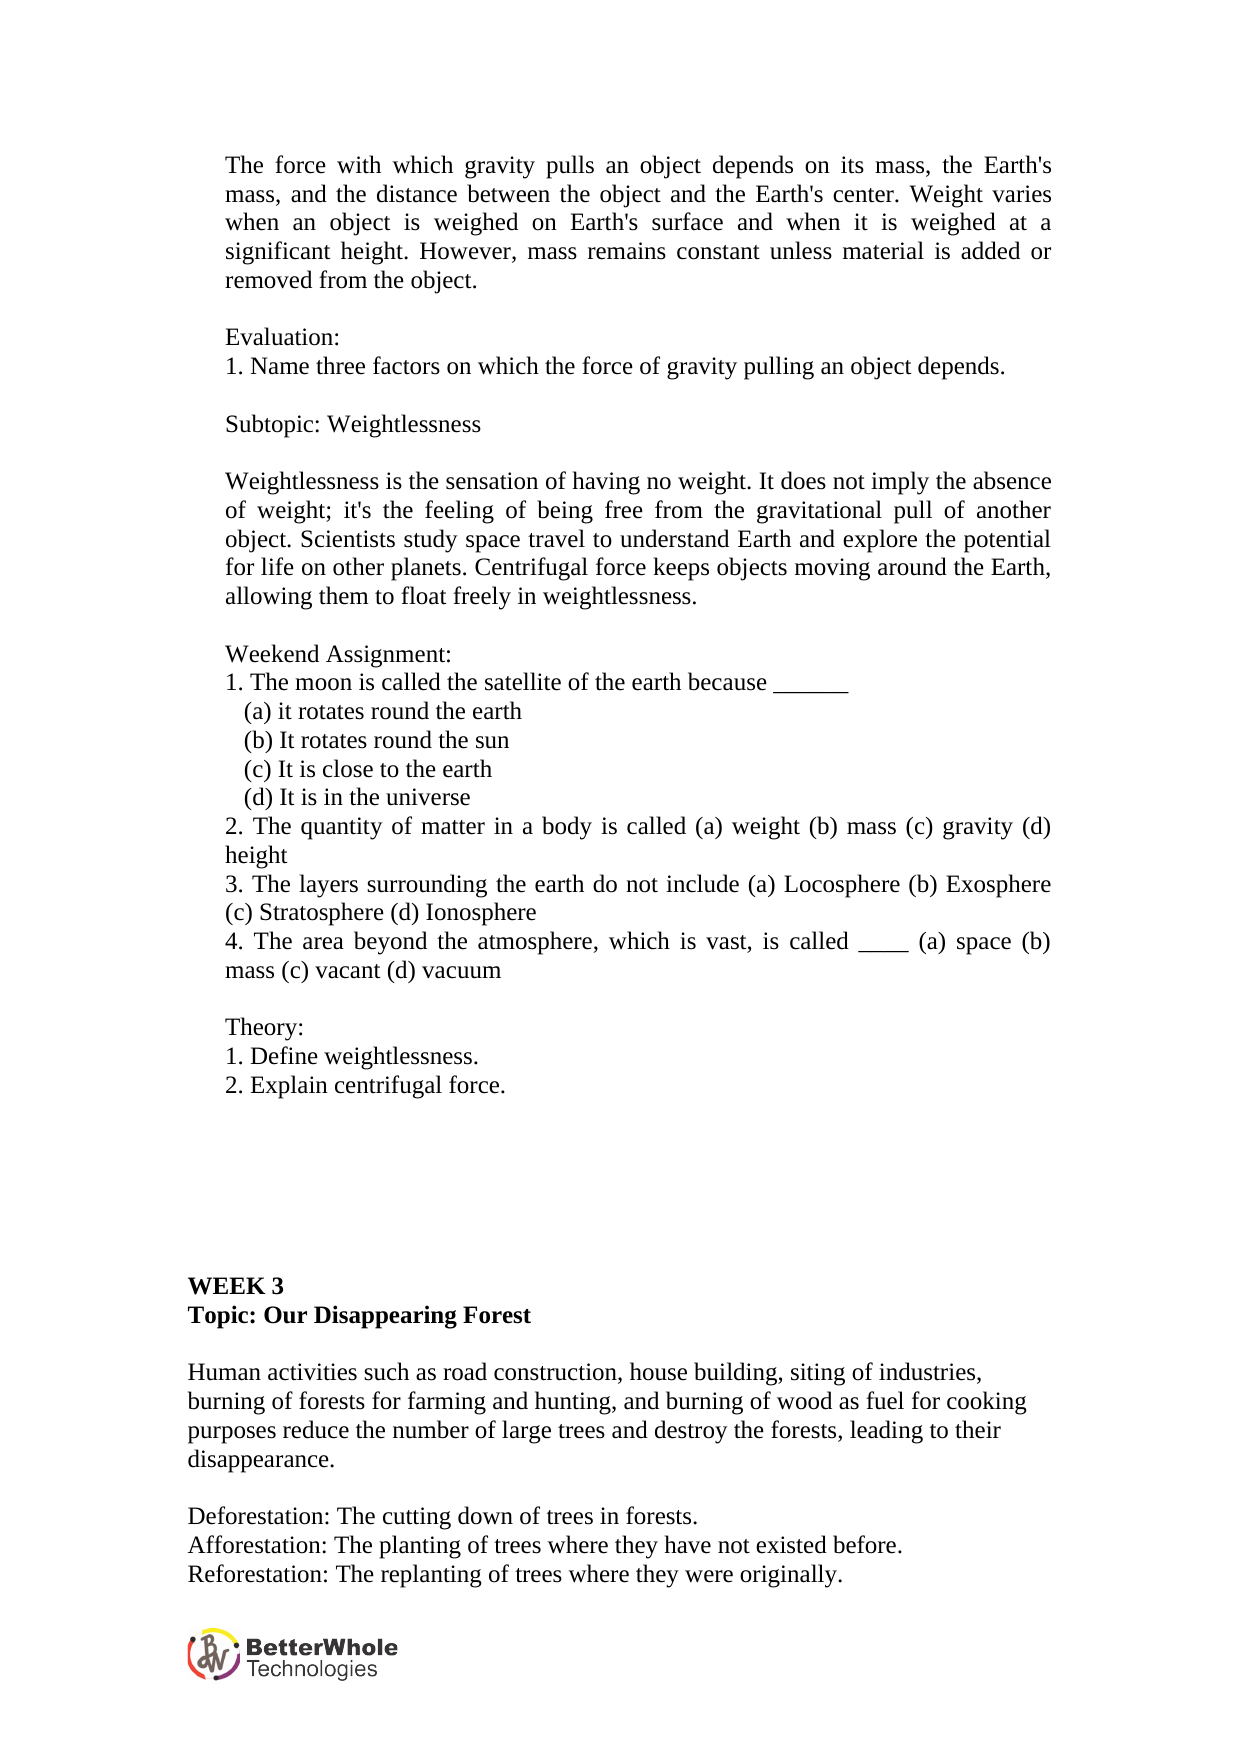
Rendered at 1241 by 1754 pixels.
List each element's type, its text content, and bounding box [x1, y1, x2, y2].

text (c) It is close to the earth [225, 754, 1053, 782]
text Topic: Our Disappearing Forest [187, 1300, 1053, 1329]
text (b) It rotates round the sun [225, 725, 1053, 754]
text Deforestation: The cutting down of trees in forests. [187, 1501, 1053, 1530]
text Subtopic: Weightlessness [225, 409, 1053, 437]
text 1. Name three factors on which the force of gravity pulling an object depends. [225, 351, 1053, 380]
text Weightlessness is the sensation of having no weight. It does not imply the absence of weight; it's the feeling of being free from the gravitational pull of another object. Scientists study space travel to understand Earth and explore the potential for life on other planets. Centrifugal force keeps objects moving around the Earth, allowing them to float freely in weightlessness. [225, 466, 1053, 610]
text WEEK 3 [187, 1271, 1053, 1300]
text (d) It is in the universe [225, 782, 1053, 811]
text Human activities such as road construction, house building, siting of industries, burning of forests for farming and hunting, and burning of wood as fuel for cooking purposes reduce the number of large trees and destroy the forests, leading to their disappearance. [187, 1357, 1053, 1472]
text 2. Explain centrifugal force. [225, 1070, 1053, 1099]
text 1. The moon is called the satellite of the earth because ______ [225, 667, 1053, 696]
text (a) it rotates round the earth [225, 696, 1053, 725]
text 1. Define weightlessness. [225, 1041, 1053, 1070]
text 3. The layers surrounding the earth do not include (a) Locosphere (b) Exosphere (c) Stratosphere (d) Ionosphere [225, 869, 1053, 926]
text Evaluation: [225, 322, 1053, 351]
text The force with which gravity pulls an object depends on its mass, the Earth's mass, and the distance between the object and the Earth's center. Weight varies when an object is weighed on Earth's surface and when it is weighed at a significant height. However, mass remains constant unless material is added or removed from the object. [225, 150, 1053, 294]
text Afforestation: The planting of trees where they have not existed before. [187, 1530, 1053, 1559]
text Reforestation: The replanting of trees where they were originally. [187, 1559, 1053, 1587]
text Weekend Assignment: [225, 639, 1053, 667]
text 4. The area beyond the atmosphere, which is vast, is called ____ (a) space (b) mass (c) vacant (d) vacuum [225, 926, 1053, 984]
picture [187, 1628, 398, 1681]
text 2. The quantity of matter in a body is called (a) weight (b) mass (c) gravity (d) height [225, 811, 1053, 869]
text Theory: [225, 1012, 1053, 1041]
